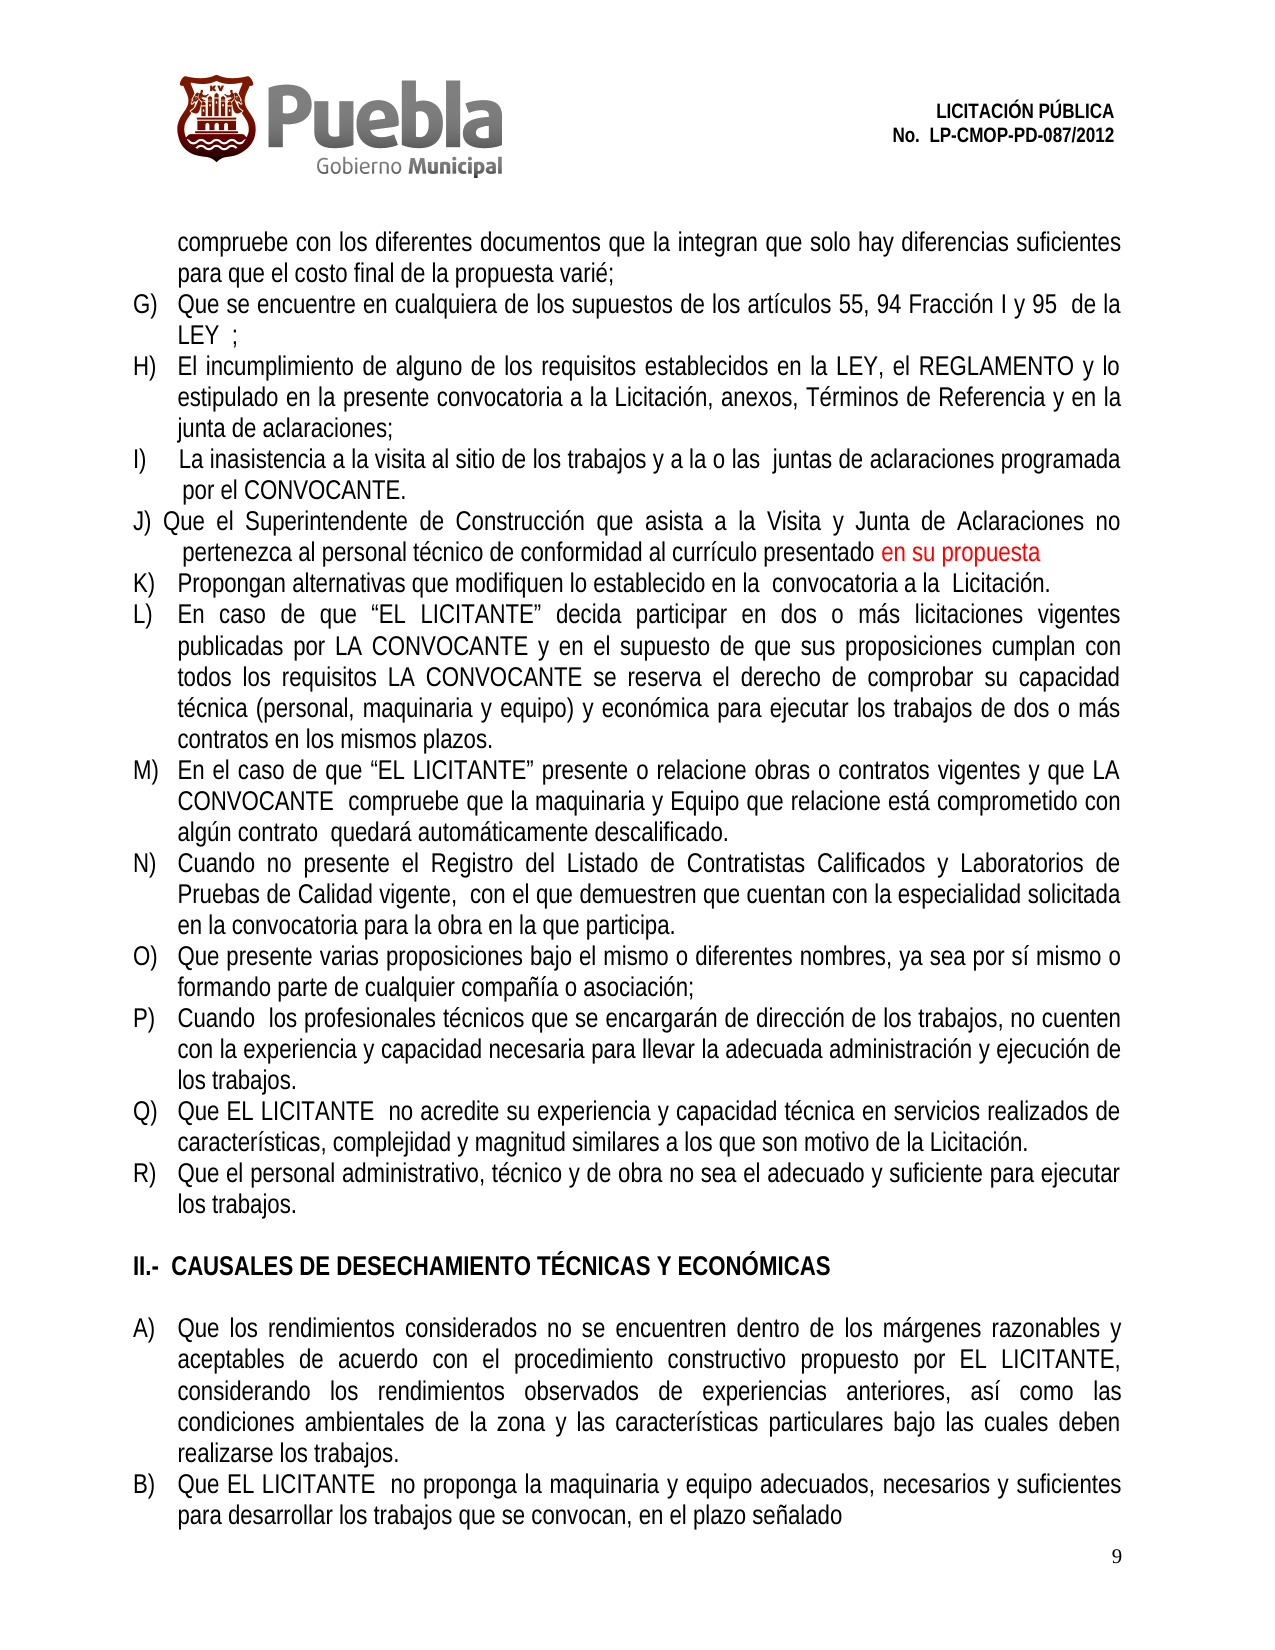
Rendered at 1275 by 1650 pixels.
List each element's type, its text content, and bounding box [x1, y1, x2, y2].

list Propongan alternativas que modifiquen lo establecido en la convocatoria a la Licitación. [133, 568, 1122, 599]
picture [177, 75, 502, 178]
list En caso de que “EL LICITANTE” decida participar en dos o más licitaciones vigentes publicadas por LA CONVOCANTE y en el supuesto de que sus proposiciones cumplan con todos los requisitos LA CONVOCANTE se reserva el derecho de comprobar su capacidad técnica (personal, maquinaria y equipo) y económica para ejecutar los trabajos de dos o más contratos en los mismos plazos. [133, 599, 1122, 754]
list Que los rendimientos considerados no se encuentren dentro de los márgenes razonables y aceptables de acuerdo con el procedimiento constructivo propuesto por EL LICITANTE, considerando los rendimientos observados de experiencias anteriores, así como las condiciones ambientales de la zona y las características particulares bajo las cuales deben realizarse los trabajos. [133, 1313, 1122, 1468]
list Que se encuentre en cualquiera de los supuestos de los artículos 55, 94 Fracción I y 95 de la LEY ; [133, 288, 1122, 350]
list Que EL LICITANTE no acredite su experiencia y capacidad técnica en servicios realizados de características, complejidad y magnitud similares a los que son motivo de la Licitación. [133, 1095, 1122, 1157]
list J) Que el Superintendente de Construcción que asista a la Visita y Junta de Aclaraciones no pertenezca al personal técnico de conformidad al currículo presentado en su propuesta [88, 506, 1122, 568]
list En el caso de que “EL LICITANTE” presente o relacione obras o contratos vigentes y que LA CONVOCANTE compruebe que la maquinaria y Equipo que relacione está comprometido con algún contrato quedará automáticamente descalificado. [133, 754, 1122, 847]
list Cuando no presente el Registro del Listado de Contratistas Calificados y Laboratorios de Pruebas de Calidad vigente, con el que demuestren que cuentan con la especialidad solicitada en la convocatoria para la obra en la que participa. [133, 847, 1122, 940]
list Que presente varias proposiciones bajo el mismo o diferentes nombres, ya sea por sí mismo o formando parte de cualquier compañía o asociación; [133, 940, 1122, 1002]
subtitle II.- CAUSALES DE DESECHAMIENTO TÉCNICAS Y ECONÓMICAS [133, 1251, 1122, 1282]
list Que el personal administrativo, técnico y de obra no sea el adecuado y suficiente para ejecutar los trabajos. [133, 1157, 1122, 1219]
list I) La inasistencia a la visita al sitio de los trabajos y a la o las juntas de aclaraciones programada por el CONVOCANTE. [74, 443, 1122, 506]
list Que EL LICITANTE no proponga la maquinaria y equipo adecuados, necesarios y suficientes para desarrollar los trabajos que se convocan, en el plazo señalado [133, 1468, 1122, 1530]
list El incumplimiento de alguno de los requisitos establecidos en la LEY, el REGLAMENTO y lo estipulado en la presente convocatoria a la Licitación, anexos, Términos de Referencia y en la junta de aclaraciones; [133, 350, 1122, 443]
list Cuando los profesionales técnicos que se encargarán de dirección de los trabajos, no cuenten con la experiencia y capacidad necesaria para llevar la adecuada administración y ejecución de los trabajos. [133, 1002, 1122, 1095]
